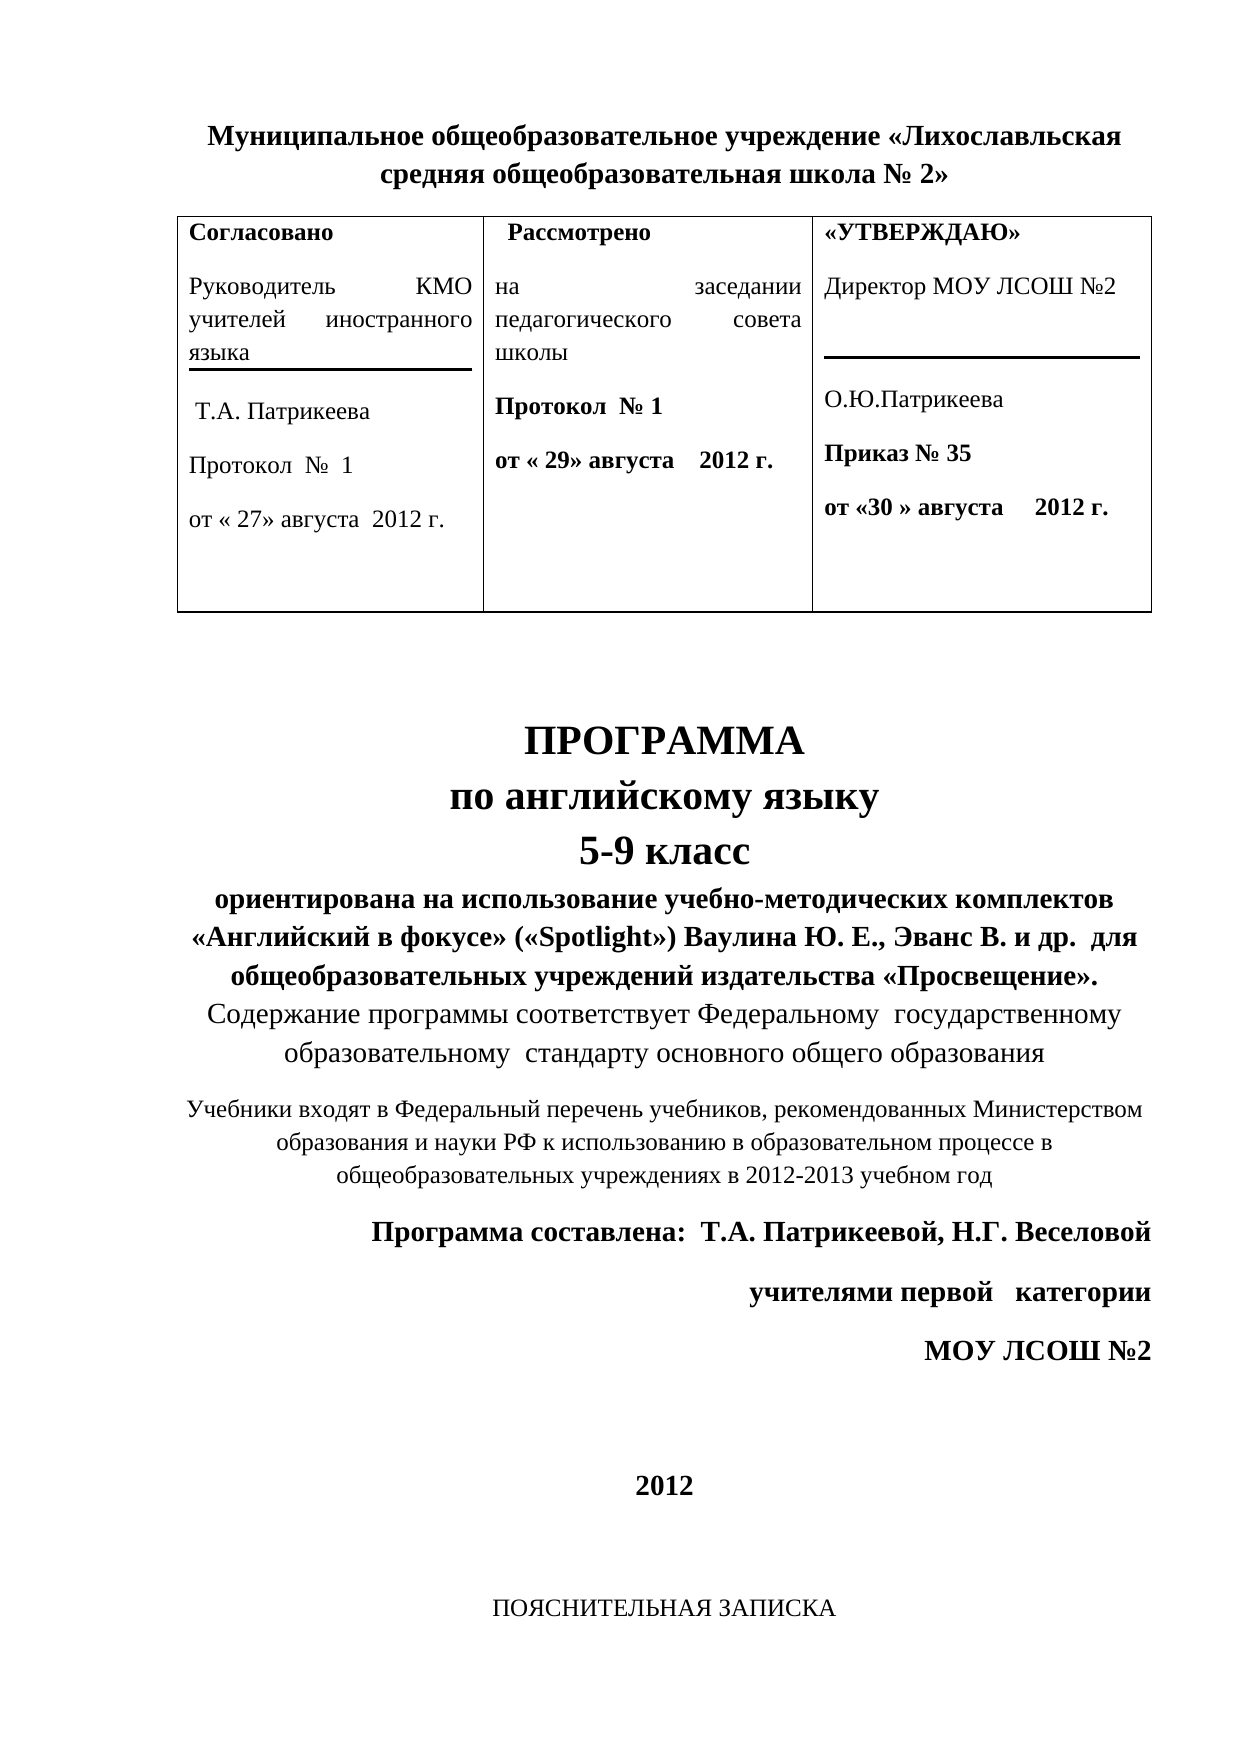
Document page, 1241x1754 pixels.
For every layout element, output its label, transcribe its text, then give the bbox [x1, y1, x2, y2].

text 2012 [177, 1468, 1152, 1502]
text учителями первой категории [177, 1274, 1152, 1307]
text МОУ ЛСОШ №2 [177, 1333, 1152, 1367]
text ПРОГРАММА [177, 716, 1152, 763]
table_header Рассмотрено на заседании педагогического совета школы Протокол № 1 от « 29» августа 2012 г. [484, 217, 812, 611]
text Содержание программы соответствует Федеральному государственному образовательному стандарту основного общего образования [177, 996, 1152, 1068]
text ПОЯСНИТЕЛЬНАЯ ЗАПИСКА [177, 1593, 1152, 1622]
text Учебники входят в Федеральный перечень учебников, рекомендованных Министерством образования и науки РФ к использованию в образовательном процессе в общеобразовательных учреждениях в 2012-2013 учебном год [177, 1094, 1152, 1189]
text Программа составлена: Т.А. Патрикеевой, Н.Г. Веселовой [177, 1214, 1152, 1248]
table_header Согласовано Руководитель КМО учителей иностранного языка Т.А. Патрикеева Протокол № 1 от « 27» августа 2012 г. [178, 217, 483, 611]
text Муниципальное общеобразовательное учреждение «Лихославльская средняя общеобразовательная школа № 2» [177, 118, 1152, 190]
text ориентирована на использование учебно-методических комплектов «Английский в фокусе» («Spotlight») Ваулина Ю. Е., Эванс В. и др. для общеобразовательных учреждений издательства «Просвещение». [177, 881, 1152, 991]
text по английскому языку [177, 771, 1152, 818]
table_header «УТВЕРЖДАЮ» Директор МОУ ЛСОШ №2 О.Ю.Патрикеева Приказ № 35 от «30 » августа 2012 г. [813, 217, 1151, 611]
text 5-9 класс [177, 826, 1152, 874]
